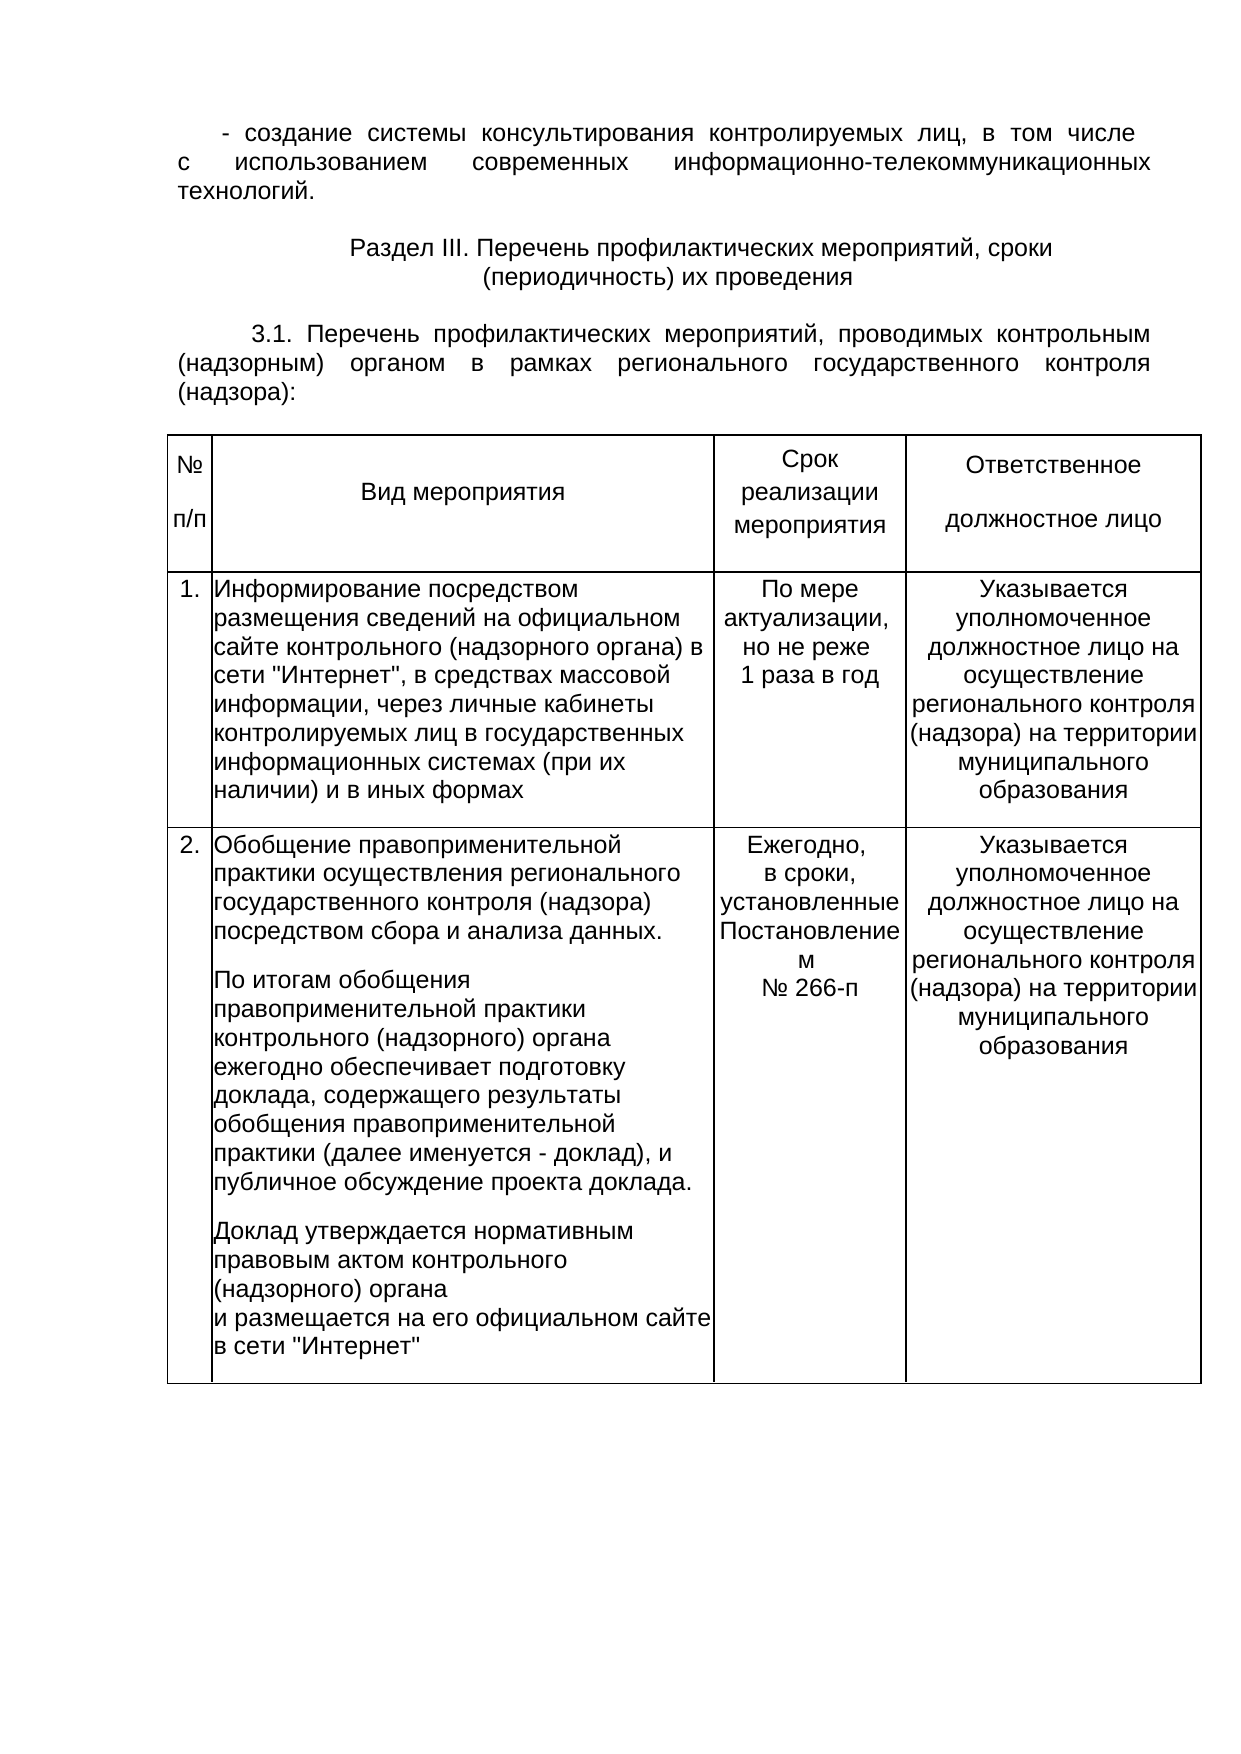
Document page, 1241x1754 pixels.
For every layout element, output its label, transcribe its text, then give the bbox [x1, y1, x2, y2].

table_cell Ежегодно, в сроки, установленные Постановлением № 266-п [715, 828, 905, 1382]
text 3.1. Перечень профилактических мероприятий, проводимых контрольным (надзорным) органом в рамках регионального государственного контроля (надзора): [177, 319, 1152, 406]
table_header Ответственное должностное лицо [907, 436, 1200, 571]
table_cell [907, 828, 1200, 1382]
table_cell Обобщение правоприменительной практики осуществления регионального государственного контроля (надзора) посредством сбора и анализа данных. По итогам обобщения правоприменительной практики контрольного (надзорного) органа ежегодно обеспечивает подготовку доклада, содержащего результаты обобщения правоприменительной практики (далее именуется - доклад), и публичное обсуждение проекта доклада. Доклад утверждается нормативным правовым актом контрольного (надзорного) органа и размещается на его официальном сайте в сети "Интернет" [213, 828, 713, 1382]
text Раздел III. Перечень профилактических мероприятий, сроки (периодичность) их проведения [177, 233, 1152, 291]
table_header № п/п [168, 436, 211, 571]
table_header Срок реализации мероприятия [715, 436, 905, 571]
table_cell 2. [168, 828, 211, 1382]
table_cell Указывается уполномоченное должностное лицо на осуществление регионального контроля (надзора) на территории муниципального образования [907, 573, 1200, 826]
text - создание системы консультирования контролируемых лиц, в том числе с использованием современных информационно-телекоммуникационных технологий. [177, 118, 1152, 204]
table_cell 1. [168, 573, 211, 826]
table_header Вид мероприятия [213, 436, 713, 571]
table_cell По мере актуализации, но не реже 1 раза в год [715, 573, 905, 826]
table_cell Информирование посредством размещения сведений на официальном сайте контрольного (надзорного органа) в сети "Интернет", в средствах массовой информации, через личные кабинеты контролируемых лиц в государственных информационных системах (при их наличии) и в иных формах [213, 573, 713, 826]
